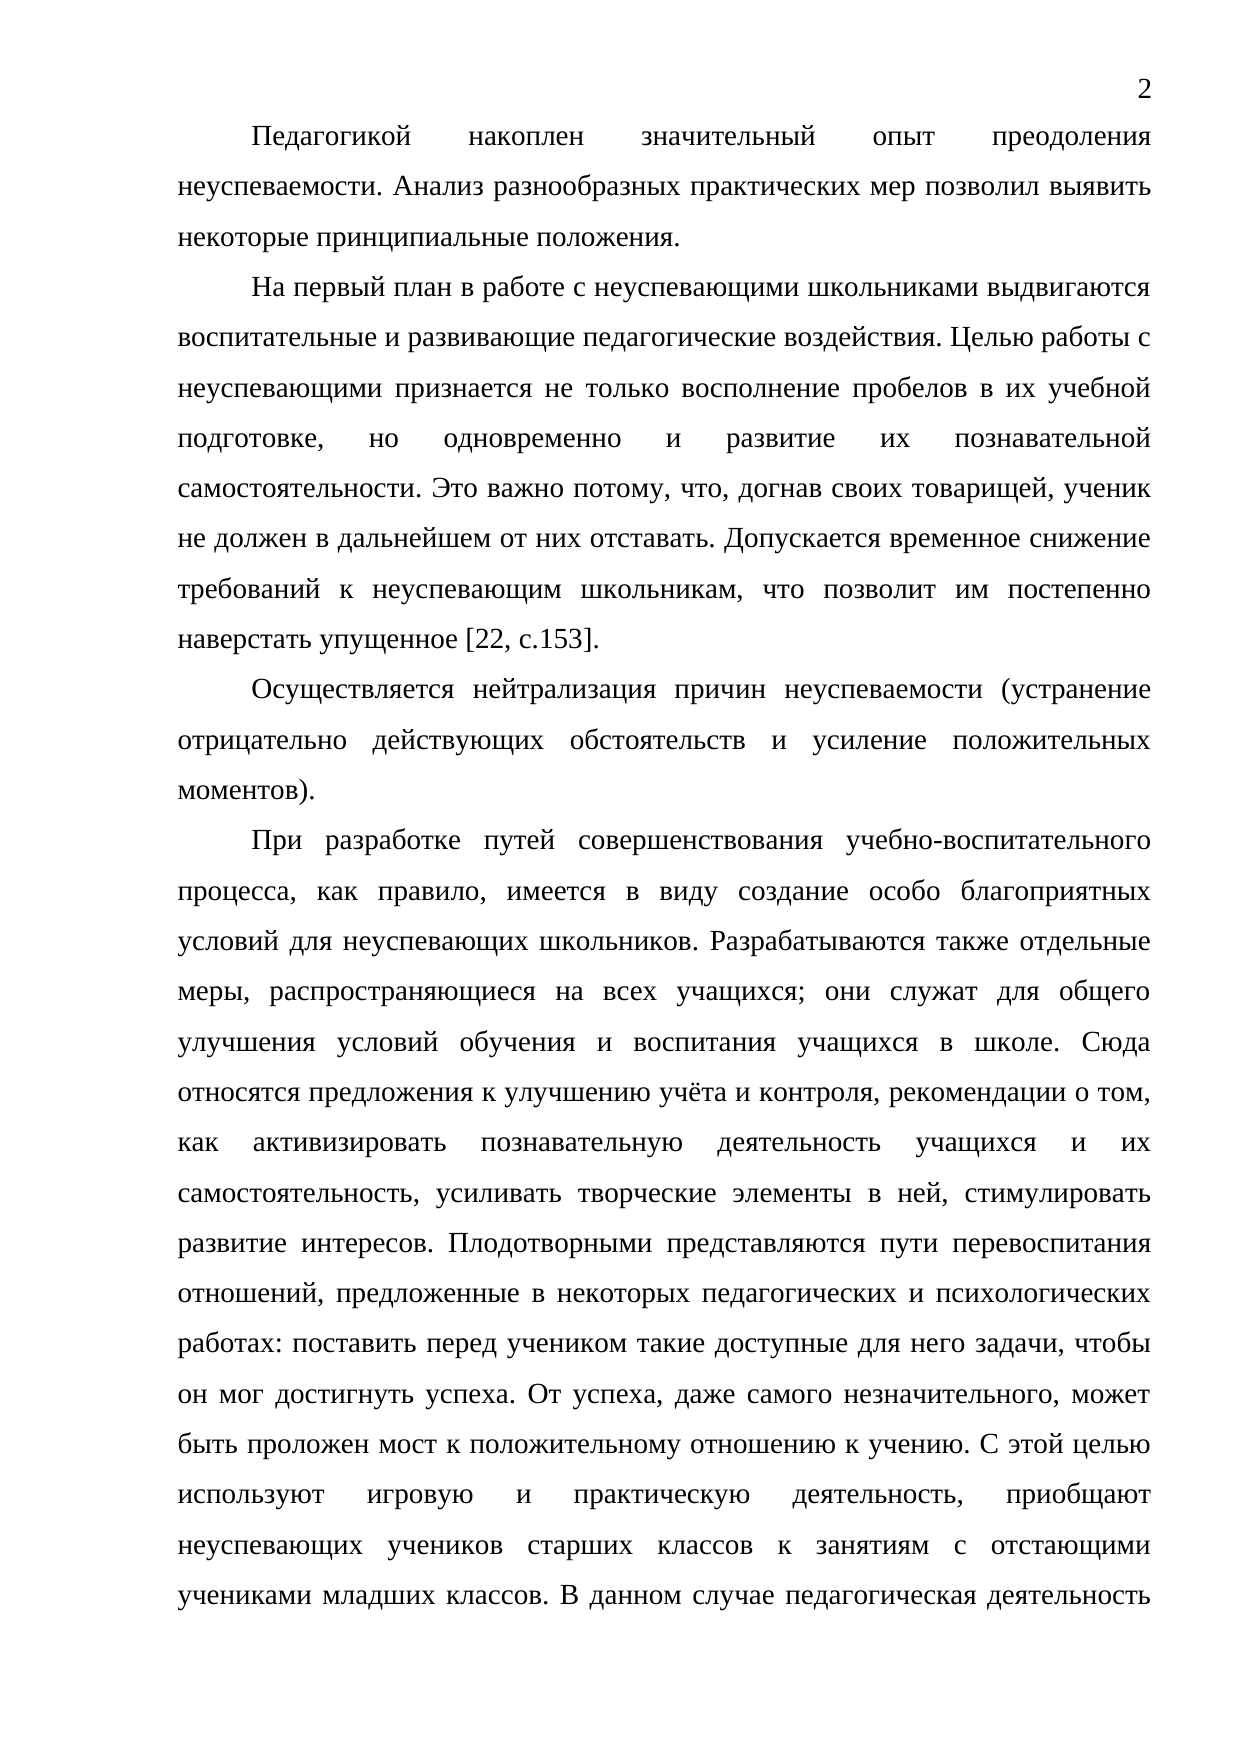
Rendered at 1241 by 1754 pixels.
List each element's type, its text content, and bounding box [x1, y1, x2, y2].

text Педагогикой накоплен значительный опыт преодоления неуспеваемости. Анализ разнообразных практических мер позволил выявить некоторые принципиальные положения. [177, 118, 1152, 252]
text Осуществляется нейтрализация причин неуспеваемости (устранение отрицательно действующих обстоятельств и усиление положительных моментов). [177, 672, 1152, 806]
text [177, 822, 1152, 1611]
text На первый план в работе с неуспевающими школьниками выдвигаются воспитательные и развивающие педагогические воздействия. Целью работы с неуспевающими признается не только восполнение пробелов в их учебной подготовке, но одновременно и развитие их познавательной самостоятельности. Это важно потому, что, догнав своих товарищей, ученик не должен в дальнейшем от них отставать. Допускается временное снижение требований к неуспевающим школьникам, что позволит им постепенно наверстать упущенное [22, с.153]. [177, 269, 1152, 655]
